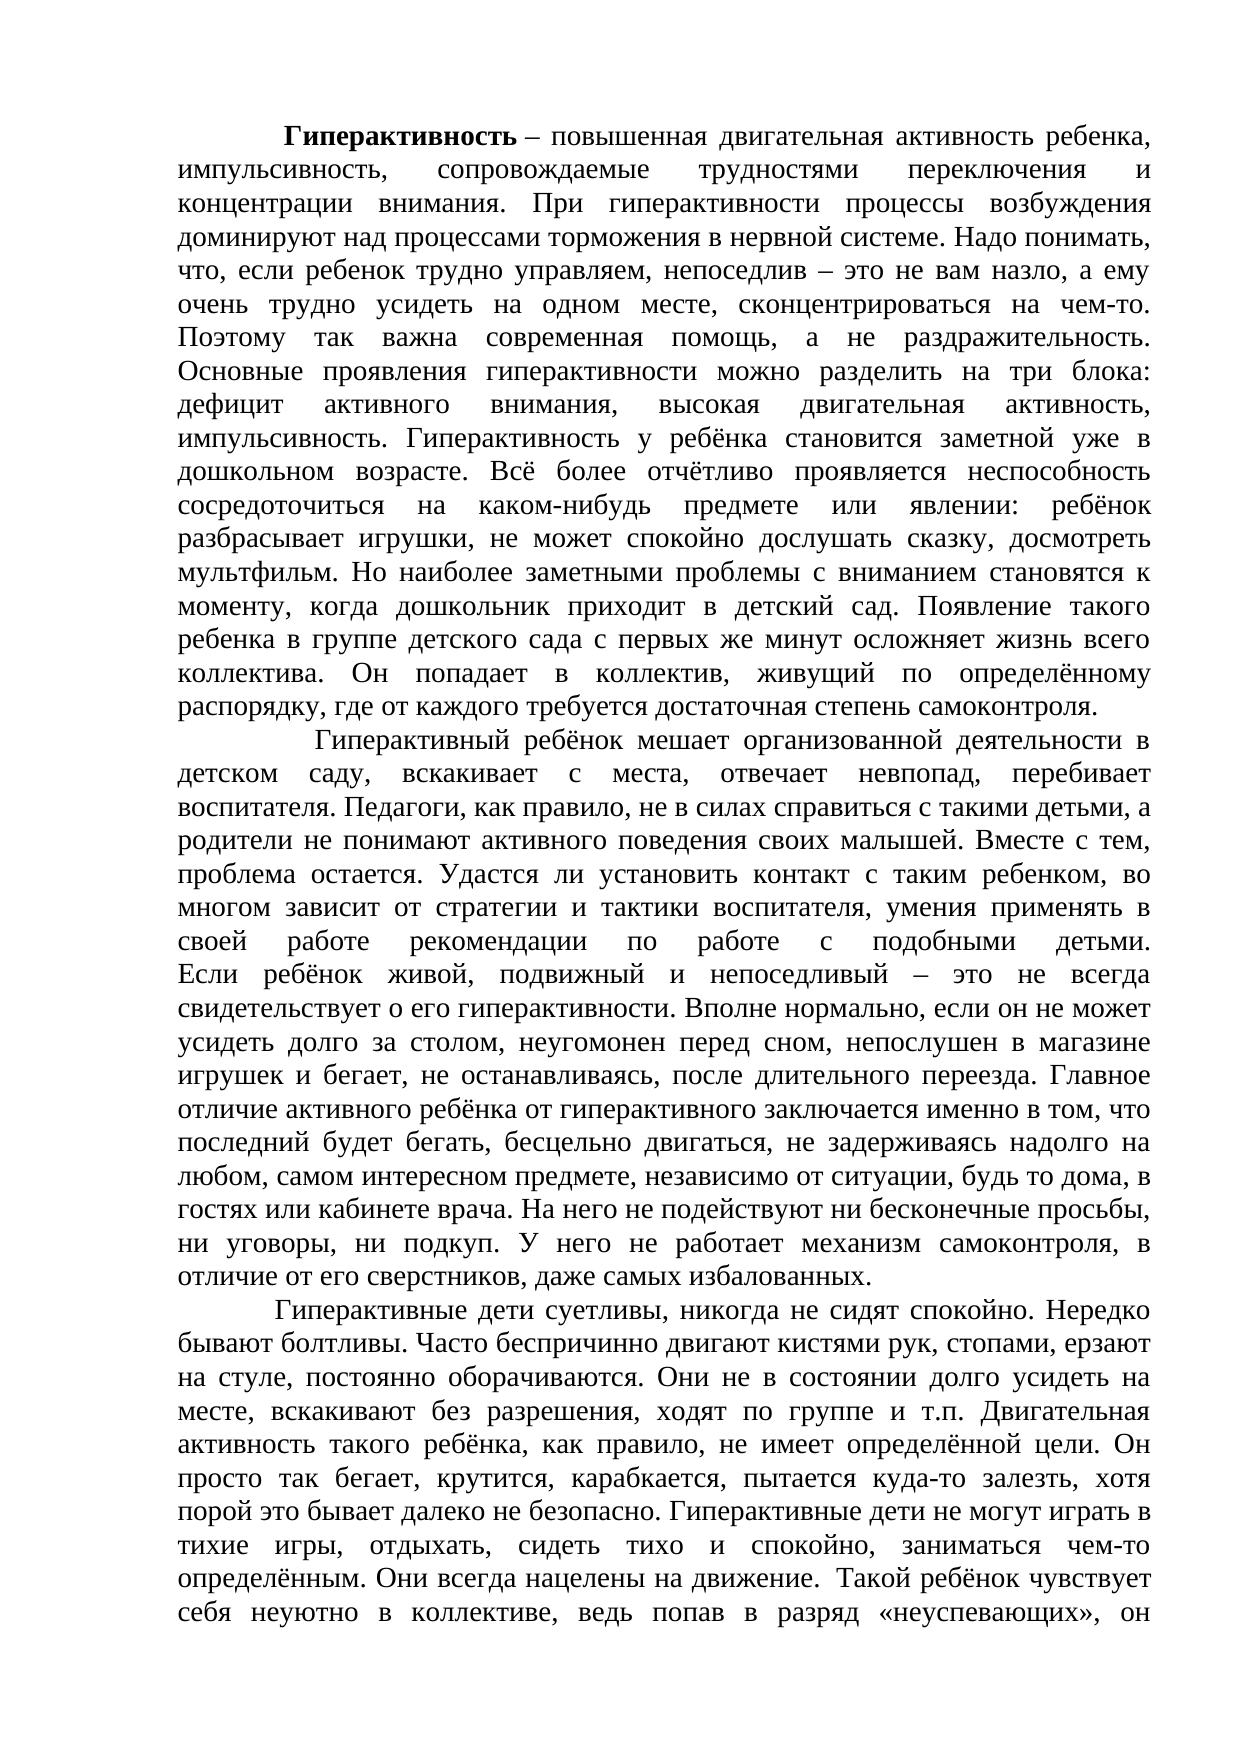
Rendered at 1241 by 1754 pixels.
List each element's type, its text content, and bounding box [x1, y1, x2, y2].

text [177, 1292, 1152, 1627]
text Гиперактивность – повышенная двигательная активность ребенка, импульсивность, сопровождаемые трудностями переключения и концентрации внимания. При гиперактивности процессы возбуждения доминируют над процессами торможения в нервной системе. Надо понимать, что, если ребенок трудно управляем, непоседлив – это не вам назло, а ему очень трудно усидеть на одном месте, сконцентрироваться на чем-то. Поэтому так важна современная помощь, а не раздражительность. Основные проявления гиперактивности можно разделить на три блока: дефицит активного внимания, высокая двигательная активность, импульсивность. Гиперактивность у ребёнка становится заметной уже в дошкольном возрасте. Всё более отчётливо проявляется неспособность сосредоточиться на каком-нибудь предмете или явлении: ребёнок разбрасывает игрушки, не может спокойно дослушать сказку, досмотреть мультфильм. Но наиболее заметными проблемы с вниманием становятся к моменту, когда дошкольник приходит в детский сад. Появление такого ребенка в группе детского сада с первых же минут осложняет жизнь всего коллектива. Он попадает в коллектив, живущий по определённому распорядку, где от каждого требуется достаточная степень самоконтроля. [177, 118, 1152, 722]
text Гиперактивный ребёнок мешает организованной деятельности в детском саду, вскакивает с места, отвечает невпопад, перебивает воспитателя. Педагоги, как правило, не в силах справиться с такими детьми, а родители не понимают активного поведения своих малышей. Вместе с тем, проблема остается. Удастся ли установить контакт с таким ребенком, во многом зависит от стратегии и тактики воспитателя, умения применять в своей работе рекомендации по работе с подобными детьми. Если ребёнок живой, подвижный и непоседливый – это не всегда свидетельствует о его гиперактивности. Вполне нормально, если он не может усидеть долго за столом, неугомонен перед сном, непослушен в магазине игрушек и бегает, не останавливаясь, после длительного переезда. Главное отличие активного ребёнка от гиперактивного заключается именно в том, что последний будет бегать, бесцельно двигаться, не задерживаясь надолго на любом, самом интересном предмете, независимо от ситуации, будь то дома, в гостях или кабинете врача. На него не подействуют ни бесконечные просьбы, ни уговоры, ни подкуп. У него не работает механизм самоконтроля, в отличие от его сверстников, даже самых избалованных. [177, 722, 1152, 1292]
